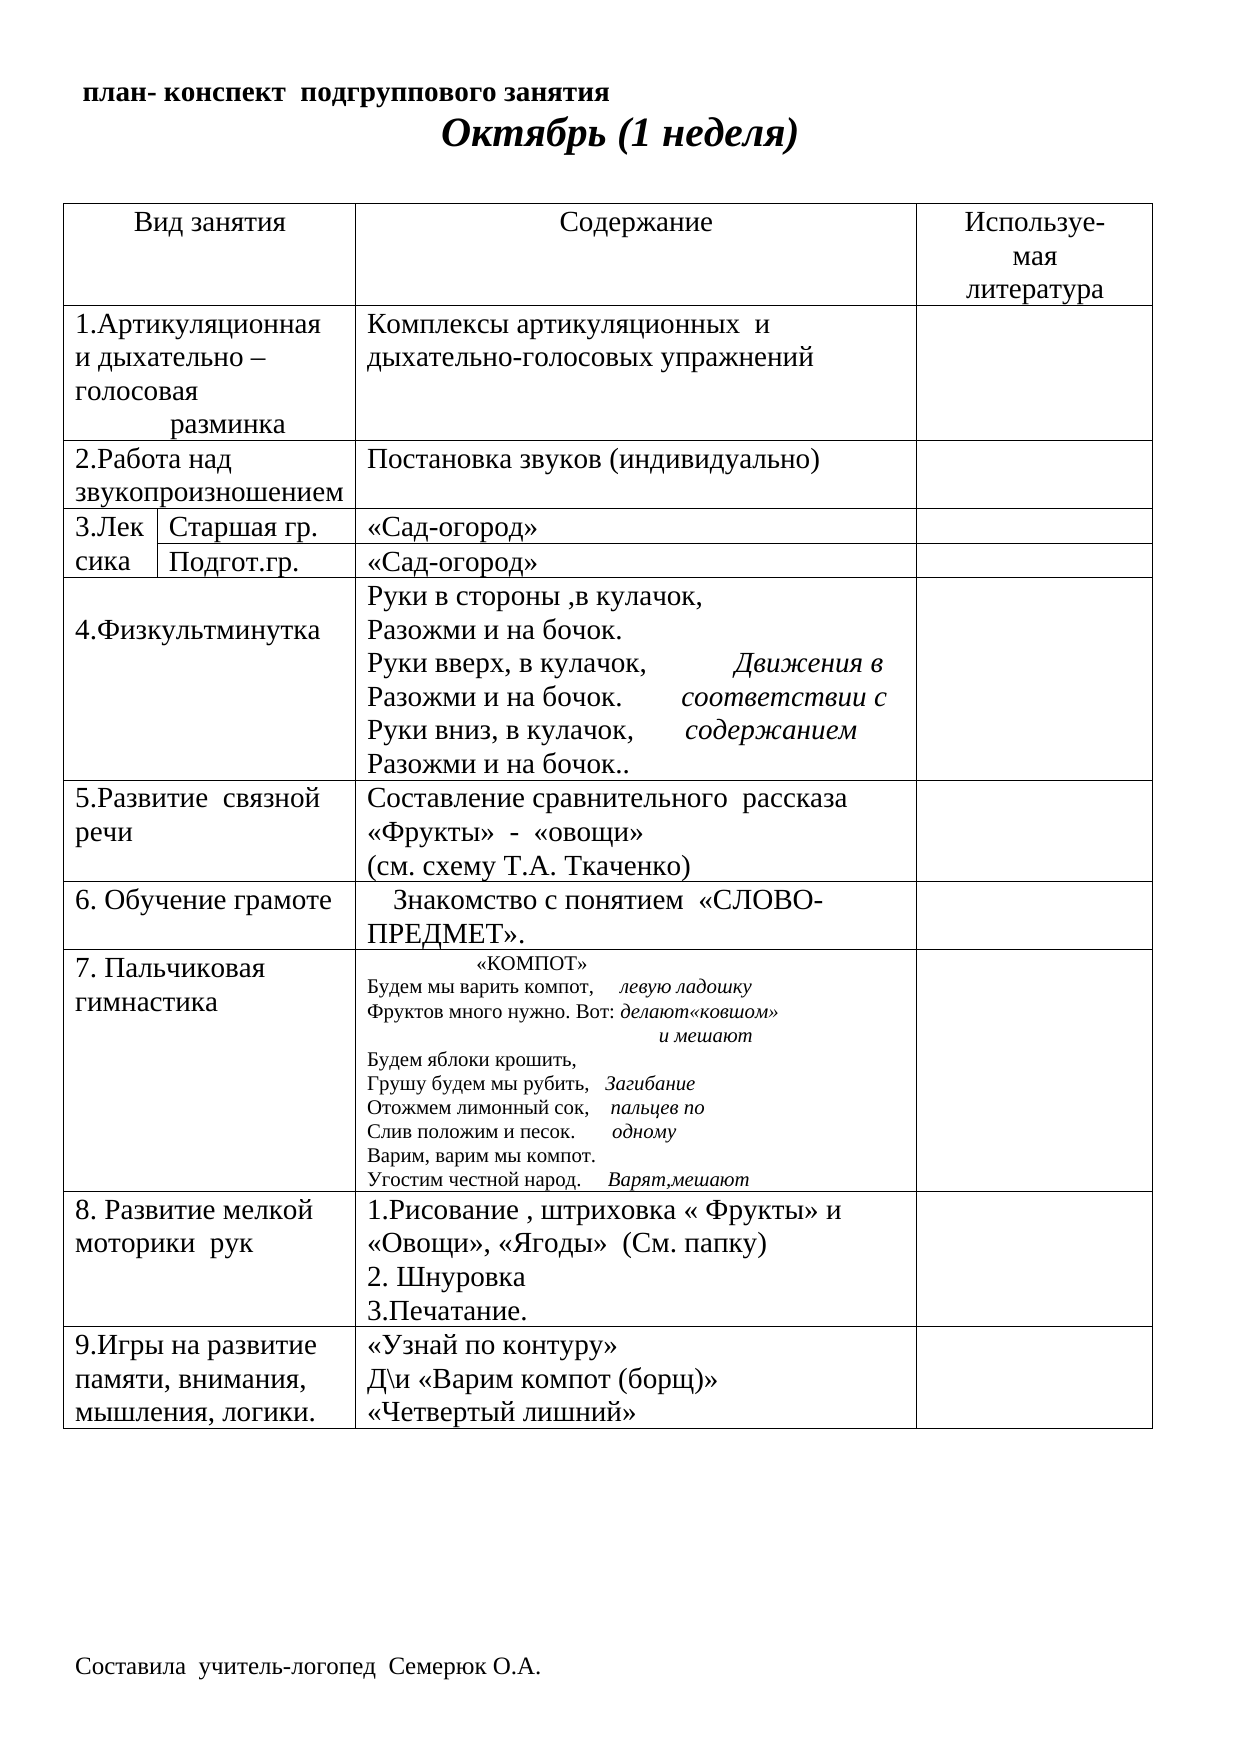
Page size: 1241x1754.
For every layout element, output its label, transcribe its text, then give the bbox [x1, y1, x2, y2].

table_cell 2.Работа над звукопроизношением [64, 441, 355, 508]
table_cell [917, 544, 1152, 577]
table_cell [917, 306, 1152, 440]
table_cell Комплексы артикуляционных и дыхательно-голосовых упражнений [356, 306, 916, 440]
table_cell Руки в стороны ,в кулачок, Разожми и на бочок. Руки вверх, в кулачок, Движения в Разожми и на бочок. соответствии с Руки вниз, в кулачок, содержанием Разожми и на бочок.. [356, 578, 916, 779]
table_cell Знакомство с понятием «СЛОВО- ПРЕДМЕТ». [356, 882, 916, 949]
table_cell 3.Лексика [64, 509, 157, 577]
table_cell [917, 950, 1152, 1191]
table_header Используе- мая литература [917, 204, 1152, 305]
table_cell [917, 578, 1152, 779]
table_cell [917, 509, 1152, 543]
table_cell 7. Пальчиковая гимнастика [64, 950, 355, 1191]
table_cell Подгот.гр. [158, 544, 355, 577]
text Октябрь (1 неделя) [75, 107, 1165, 155]
table_cell [917, 1327, 1152, 1428]
table_cell «Узнай по контуру» Д\и «Варим компот (борщ)» «Четвертый лишний» [356, 1327, 916, 1428]
table_cell [917, 882, 1152, 949]
table_cell [917, 781, 1152, 881]
table_cell [917, 1192, 1152, 1326]
table_cell «КОМПОТ» Будем мы варить компот, левую ладошку Фруктов много нужно. Вот: делают«ковшом» и мешают Будем яблоки крошить, Грушу будем мы рубить, Загибание Отожмем лимонный сок, пальцев по Слив положим и песок. одному Варим, варим мы компот. Угостим честной народ. Варят,мешают [356, 950, 916, 1191]
table_header Вид занятия [64, 204, 355, 305]
table_cell «Сад-огород» [356, 544, 916, 577]
table_cell [917, 441, 1152, 508]
table_cell 1.Артикуляционная и дыхательно –голосовая разминка [64, 306, 355, 440]
table_cell Постановка звуков (индивидуально) [356, 441, 916, 508]
table_cell 6. Обучение грамоте [64, 882, 355, 949]
table_cell 8. Развитие мелкой моторики рук [64, 1192, 355, 1326]
table_cell 5.Развитие связной речи [64, 781, 355, 881]
table_cell 4.Физкультминутка [64, 578, 355, 779]
table_cell «Сад-огород» [356, 509, 916, 543]
table_cell Составление сравнительного рассказа «Фрукты» - «овощи» (см. схему Т.А. Ткаченко) [356, 781, 916, 881]
table_cell 1.Рисование , штриховка « Фрукты» и «Овощи», «Ягоды» (См. папку) 2. Шнуровка 3.Печатание. [356, 1192, 916, 1326]
table_cell Старшая гр. [158, 509, 355, 543]
table_header Содержание [356, 204, 916, 305]
table_cell 9.Игры на развитие памяти, внимания, мышления, логики. [64, 1327, 355, 1428]
